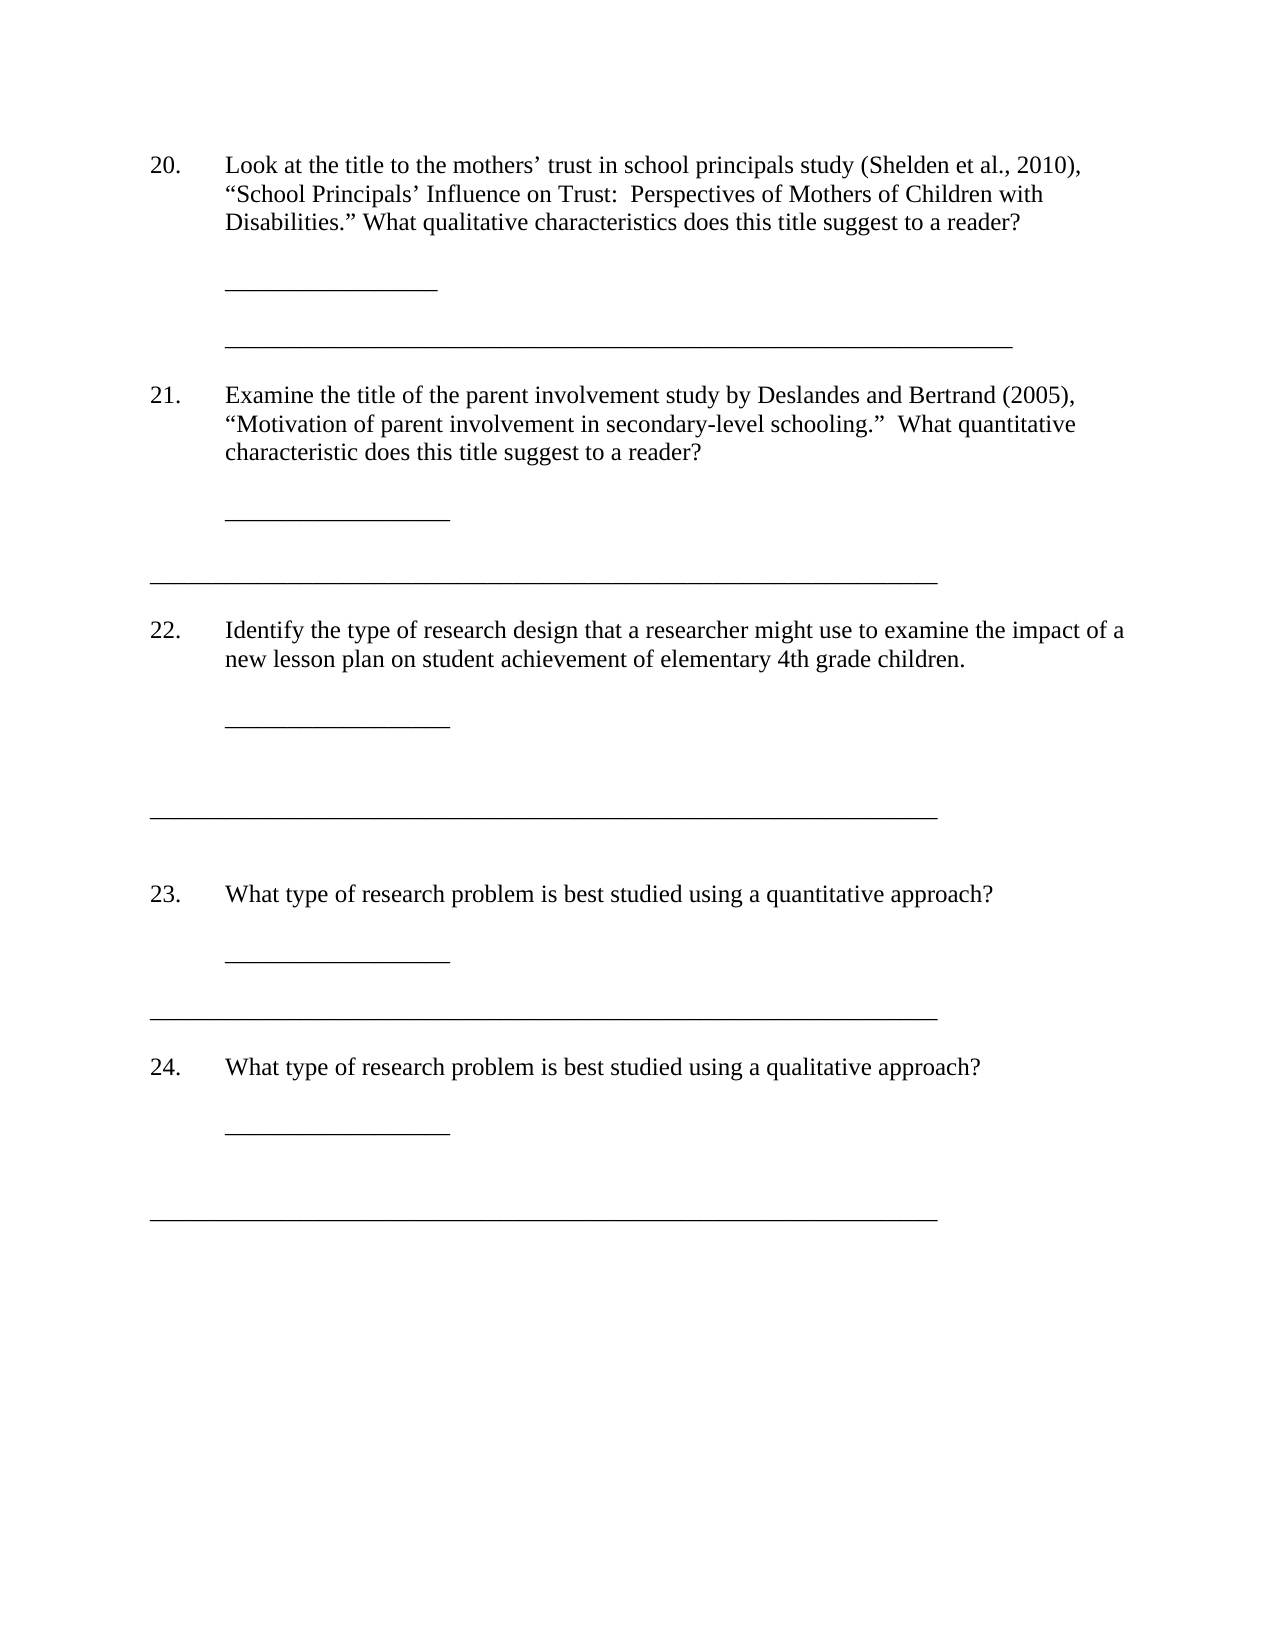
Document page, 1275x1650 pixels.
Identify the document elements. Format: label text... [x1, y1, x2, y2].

text _______________________________________________________________ [150, 322, 1125, 351]
text __________________ [150, 937, 1125, 966]
text 21. Examine the title of the parent involvement study by Deslandes and Bertrand (2005), “Motivation of parent involvement in secondary-level schooling.” What quantitative characteristic does this title suggest to a reader? [150, 380, 1125, 466]
text _________________ [150, 265, 1125, 294]
text __________________ [150, 1109, 1125, 1138]
text _______________________________________________________________ [150, 994, 1125, 1023]
text _______________________________________________________________ [150, 558, 1125, 587]
text __________________ [150, 702, 1125, 730]
text 22. Identify the type of research design that a researcher might use to examine the impact of a new lesson plan on student achievement of elementary 4th grade children. [150, 615, 1125, 673]
text _______________________________________________________________ [150, 1196, 1125, 1224]
text 24. What type of research problem is best studied using a qualitative approach? [150, 1052, 1125, 1081]
text 20. Look at the title to the mothers’ trust in school principals study (Shelden et al., 2010), “School Principals’ Influence on Trust: Perspectives of Mothers of Children with Disabilities.” What qualitative characteristics does this title suggest to a reader? [150, 150, 1125, 236]
text _______________________________________________________________ [150, 793, 1125, 822]
text __________________ [150, 495, 1125, 524]
text 23. What type of research problem is best studied using a quantitative approach? [150, 879, 1125, 908]
